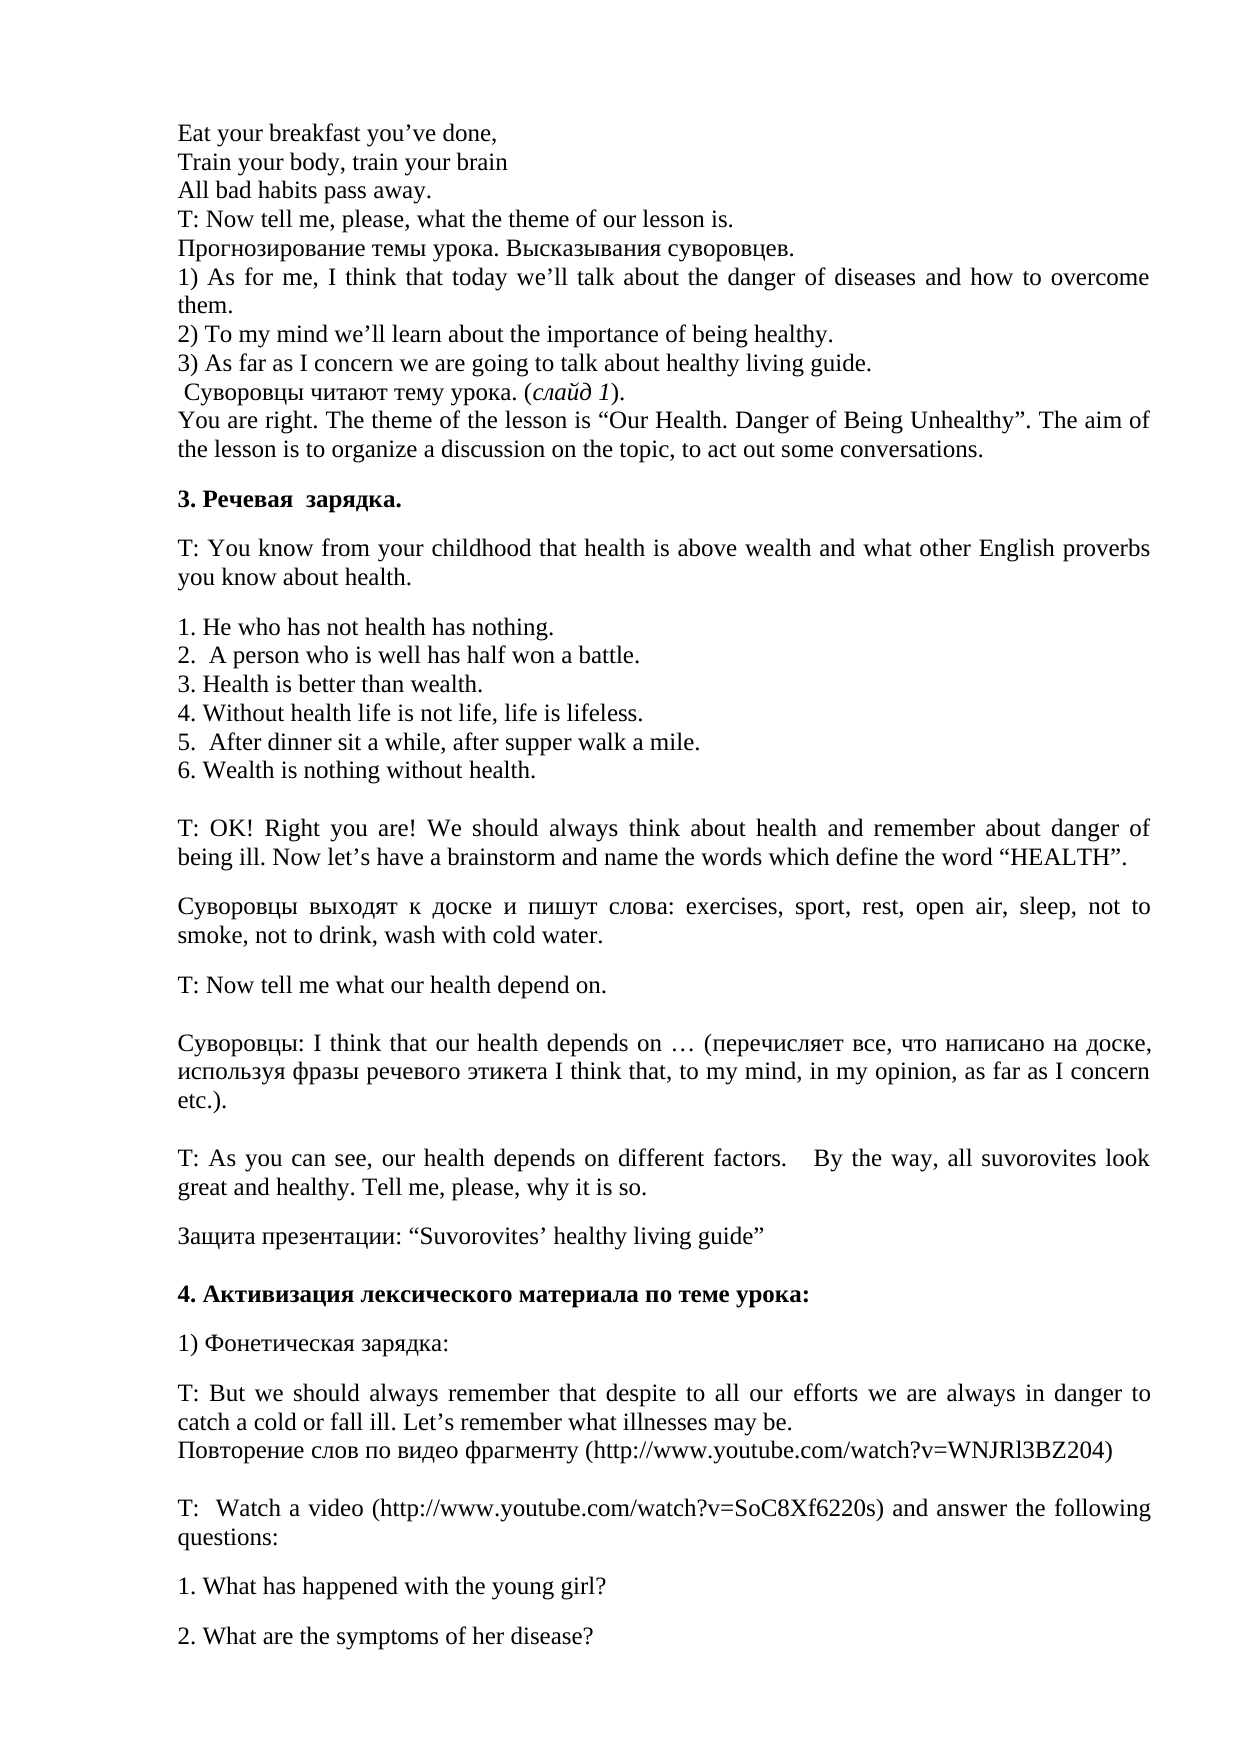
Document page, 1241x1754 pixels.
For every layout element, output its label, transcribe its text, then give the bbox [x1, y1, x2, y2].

text 3. Речевая зарядка. [177, 484, 1152, 513]
text Повторение слов по видео фрагменту (http://www.youtube.com/watch?v=WNJRl3BZ204) [177, 1436, 1152, 1464]
text 2. What are the symptoms of her disease? [177, 1621, 1152, 1650]
text T: But we should always remember that despite to all our efforts we are always in danger to catch a cold or fall ill. Let’s remember what illnesses may be. [177, 1378, 1152, 1436]
text 3. Health is better than wealth. [177, 669, 1152, 698]
text 1. He who has not health has nothing. [177, 612, 1152, 641]
text You are right. The theme of the lesson is “Our Health. Danger of Being Unhealthy”. The aim of the lesson is to organize a discussion on the topic, to act out some conversations. [177, 406, 1152, 463]
text 5. After dinner sit a while, after supper walk a mile. [177, 727, 1152, 756]
text Прогнозирование темы урока. Высказывания суворовцев. [177, 233, 1152, 262]
text T: Now tell me, please, what the theme of our lesson is. [177, 204, 1152, 233]
text T: As you can see, our health depends on different factors. By the way, all suvorovites look great and healthy. Tell me, please, why it is so. [177, 1143, 1152, 1201]
text 2) To my mind we’ll learn about the importance of being healthy. [177, 319, 1152, 348]
text All bad habits pass away. [177, 176, 1152, 204]
text Eat your breakfast you’ve done, [177, 118, 1152, 147]
text 2. A person who is well has half won a battle. [177, 641, 1152, 669]
text 4. Активизация лексического материала по теме урока: [177, 1279, 1152, 1308]
text Суворовцы выходят к доске и пишут слова: exercises, sport, rest, open air, sleep, not to smoke, not to drink, wash with cold water. [177, 891, 1152, 949]
text Train your body, train your brain [177, 147, 1152, 176]
text T: Now tell me what our health depend on. [177, 970, 1152, 998]
text Суворовцы: I think that our health depends on … (перечисляет все, что написано на доске, используя фразы речевого этикета I think that, to my mind, in my opinion, as far as I concern etc.). [177, 1028, 1152, 1114]
text 1. What has happened with the young girl? [177, 1571, 1152, 1600]
text 4. Without health life is not life, life is lifeless. [177, 698, 1152, 727]
text T: Watch a video (http://www.youtube.com/watch?v=SoC8Xf6220s) and answer the following questions: [177, 1493, 1152, 1551]
text T: You know from your childhood that health is above wealth and what other English proverbs you know about health. [177, 533, 1152, 591]
text 1) As for me, I think that today we’ll talk about the danger of diseases and how to overcome them. [177, 262, 1152, 319]
text 1) Фонетическая зарядка: [177, 1328, 1152, 1357]
text 3) As far as I concern we are going to talk about healthy living guide. [177, 348, 1152, 377]
text 6. Wealth is nothing without health. [177, 756, 1152, 784]
text Защита презентации: “Suvorovites’ healthy living guide” [177, 1221, 1152, 1250]
text T: OK! Right you are! We should always think about health and remember about danger of being ill. Now let’s have a brainstorm and name the words which define the word “HEALTH”. [177, 813, 1152, 871]
text Суворовцы читают тему урока. (слайд 1). [177, 377, 1152, 406]
